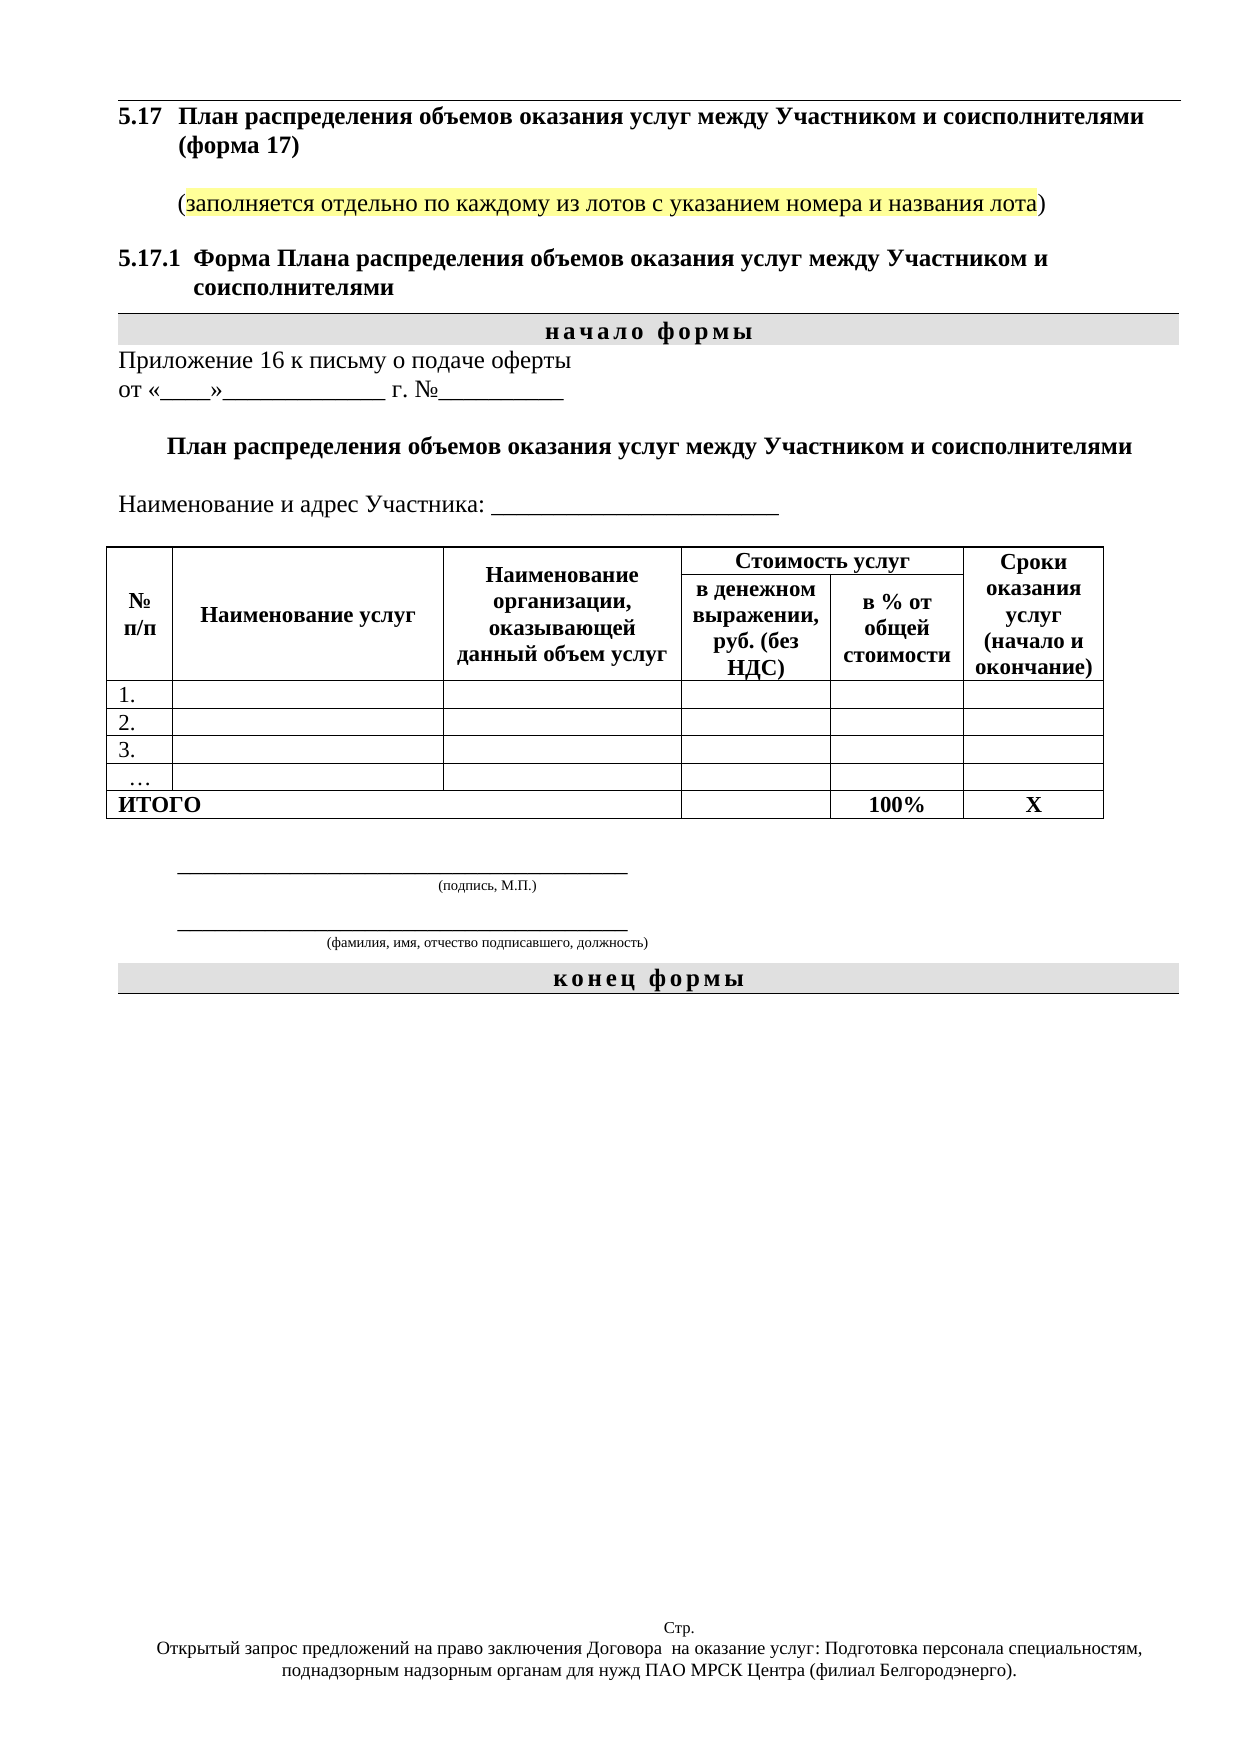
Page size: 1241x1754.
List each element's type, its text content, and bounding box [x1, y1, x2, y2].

text Наименование и адрес Участника: _______________________ [118, 489, 1181, 518]
table_cell [173, 709, 443, 735]
table_cell [964, 681, 1103, 708]
table_cell [444, 709, 681, 735]
table_cell 100% [831, 791, 963, 818]
text начало формы [118, 314, 1179, 345]
table_cell ИТОГО [107, 791, 681, 818]
subtitle План распределения объемов оказания услуг между Участником и соисполнителями (форма 17) [118, 101, 1181, 158]
text ____________________________________ [118, 905, 1181, 934]
table_cell [444, 764, 681, 790]
table_cell [964, 764, 1103, 790]
table_cell [682, 736, 830, 762]
text ____________________________________ [118, 848, 1181, 876]
table_cell [444, 681, 681, 708]
table_cell [682, 681, 830, 708]
table_cell [964, 736, 1103, 762]
text План распределения объемов оказания услуг между Участником и соисполнителями [118, 431, 1181, 460]
table_cell [831, 764, 963, 790]
table_cell [107, 736, 172, 762]
table_cell [964, 709, 1103, 735]
table_cell в денежном выражении, руб. (без НДС) [682, 575, 830, 680]
table_header Наименование услуг [173, 548, 443, 680]
table_header Стоимость услуг [682, 548, 963, 574]
table_header № п/п [107, 548, 172, 680]
table_cell [682, 791, 830, 818]
table_cell [173, 736, 443, 762]
table_cell [107, 681, 172, 708]
table_cell [682, 764, 830, 790]
table_cell [107, 709, 172, 735]
text (фамилия, имя, отчество подписавшего, должность) [118, 934, 797, 963]
text Приложение 16 к письму о подаче оферты от «____»_____________ г. №__________ [118, 345, 1181, 403]
subtitle Форма Плана распределения объемов оказания услуг между Участником и соисполнителями [118, 243, 1181, 301]
table_cell [831, 681, 963, 708]
table_cell [173, 764, 443, 790]
table_cell [831, 709, 963, 735]
table_cell в % от общей стоимости [831, 575, 963, 680]
table_cell [831, 736, 963, 762]
table_header Сроки оказания услуг (начало и окончание) [964, 548, 1103, 680]
table_cell Х [964, 791, 1103, 818]
table_cell [173, 681, 443, 708]
table_header Наименование организации, оказывающей данный объем услуг [444, 548, 681, 680]
table_cell [682, 709, 830, 735]
table_cell … [107, 764, 172, 790]
table_cell [444, 736, 681, 762]
text (подпись, М.П.) [118, 876, 797, 905]
text конец формы [118, 963, 1179, 993]
